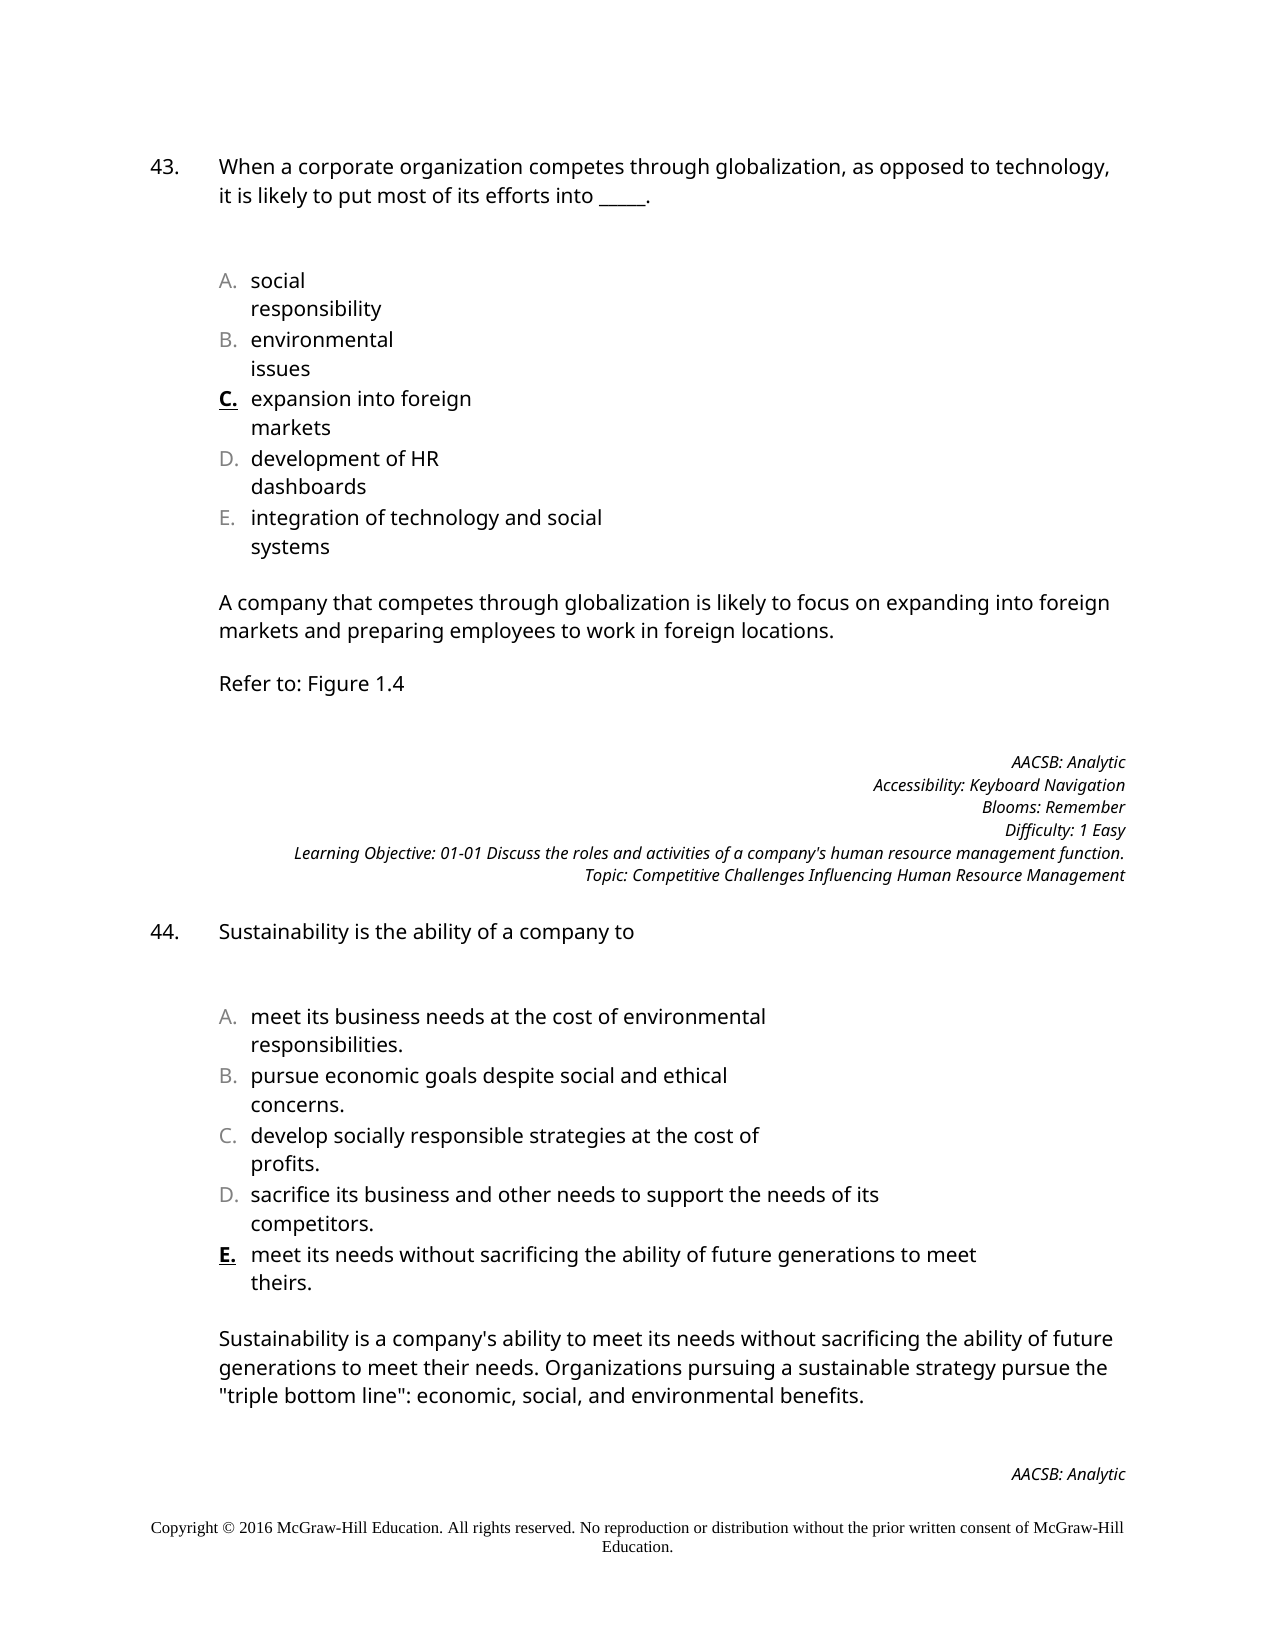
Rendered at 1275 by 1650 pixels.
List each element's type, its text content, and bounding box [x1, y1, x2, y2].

table_header 44. [150, 917, 218, 1437]
table_header When a corporate organization competes through globalization, as opposed to technology, it is likely to put most of its efforts into _____. A company that competes through globalization is likely to focus on expanding into foreign markets and preparing employees to work in foreign locations. Refer to: Figure 1.4 [219, 153, 1125, 725]
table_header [150, 1463, 1125, 1486]
table_header 43. [150, 153, 218, 725]
table_header Sustainability is the ability of a company to Sustainability is a company's ability to meet its needs without sacrificing the ability of future generations to meet their needs. Organizations pursuing a sustainable strategy pursue the "triple bottom line": economic, social, and environmental benefits. [219, 917, 1125, 1437]
table_header AACSB: Analytic Accessibility: Keyboard Navigation Blooms: Remember Difficulty: 1 Easy Learning Objective: 01-01 Discuss the roles and activities of a company's human resource management function. Topic: Competitive Challenges Influencing Human Resource Management [150, 751, 1125, 915]
